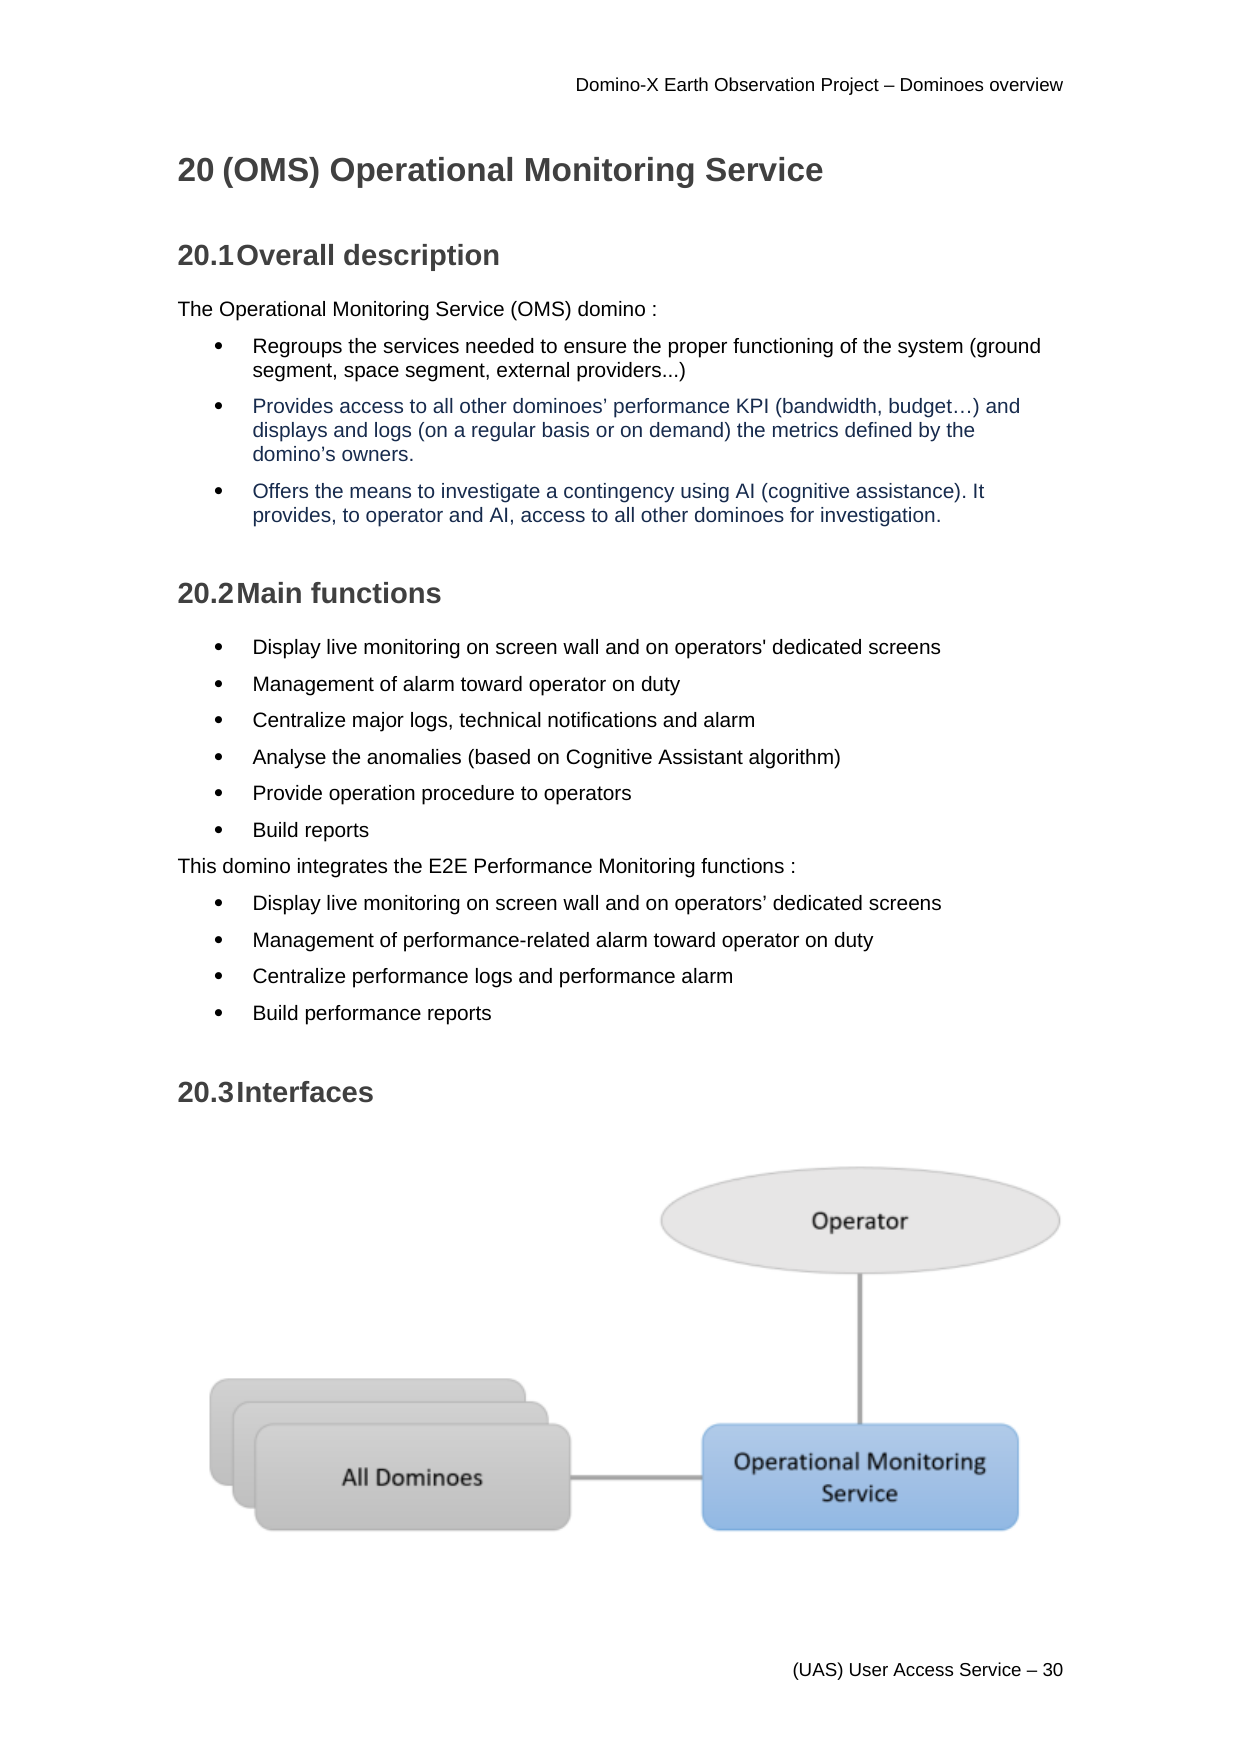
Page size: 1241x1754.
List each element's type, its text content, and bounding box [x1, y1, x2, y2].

list Display live monitoring on screen wall and on operators’ dedicated screens [215, 891, 1063, 915]
list Analyse the anomalies (based on Cognitive Assistant algorithm) [215, 745, 1063, 769]
subtitle Overall description [177, 238, 1063, 272]
text The Operational Monitoring Service (OMS) domino : [177, 297, 1063, 321]
list Provide operation procedure to operators [215, 781, 1063, 805]
list Build reports [215, 818, 1063, 842]
list Display live monitoring on screen wall and on operators' dedicated screens [215, 635, 1063, 659]
list Build performance reports [215, 1001, 1063, 1024]
subtitle Interfaces [177, 1074, 1063, 1108]
subtitle Main functions [177, 576, 1063, 610]
text This domino integrates the E2E Performance Monitoring functions : [177, 854, 1063, 878]
list Provides access to all other dominoes’ performance KPI (bandwidth, budget…) and displays and logs (on a regular basis or on demand) the metrics defined by the domino’s owners. [215, 394, 1063, 466]
list Management of performance-related alarm toward operator on duty [215, 927, 1063, 951]
list Offers the means to investigate a contingency using AI (cognitive assistance). It provides, to operator and AI, access to all other dominoes for investigation. [215, 478, 1063, 526]
list Centralize performance logs and performance alarm [215, 964, 1063, 988]
list Management of alarm toward operator on duty [215, 672, 1063, 696]
list Centralize major logs, technical notifications and alarm [215, 708, 1063, 732]
list Regroups the services needed to ensure the proper functioning of the system (ground segment, space segment, external providers...) [215, 333, 1063, 381]
picture [196, 1133, 1082, 1572]
subtitle (OMS) Operational Monitoring Service [177, 150, 1063, 188]
